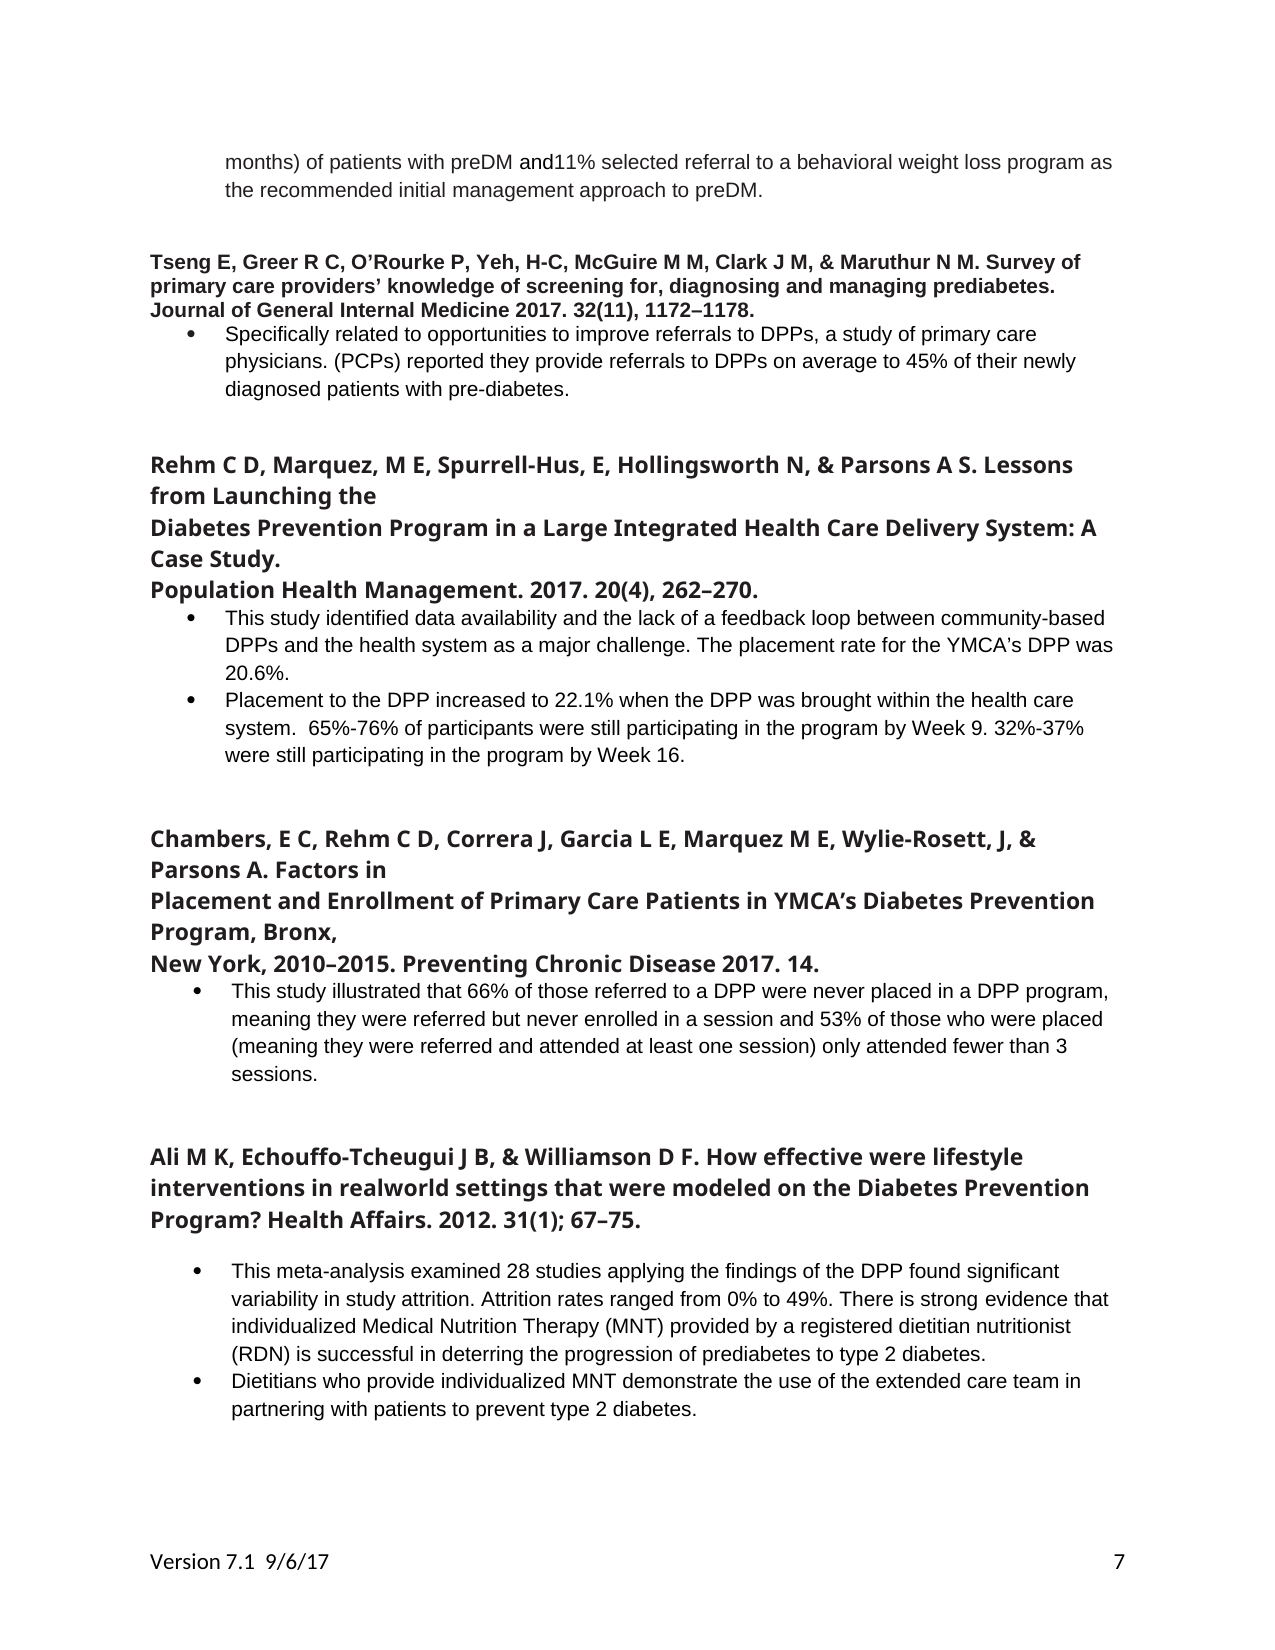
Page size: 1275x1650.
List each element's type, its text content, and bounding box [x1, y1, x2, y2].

text Tseng E, Greer R C, O’Rourke P, Yeh, H-C, McGuire M M, Clark J M, & Maruthur N M. Survey of primary care providers’ knowledge of screening for, diagnosing and managing prediabetes. [150, 250, 1125, 298]
text New York, 2010–2015. Preventing Chronic Disease 2017. 14. [150, 948, 1125, 979]
text Placement and Enrollment of Primary Care Patients in YMCA’s Diabetes Prevention Program, Bronx, [150, 885, 1125, 948]
text Population Health Management. 2017. 20(4), 262–270. [150, 574, 1125, 605]
list Dietitians who provide individualized MNT demonstrate the use of the extended care team in partnering with patients to prevent type 2 diabetes. [194, 1369, 1125, 1420]
text Ali M K, Echouffo-Tcheugui J B, & Williamson D F. How effective were lifestyle interventions in realworld settings that were modeled on the Diabetes Prevention Program? Health Affairs. 2012. 31(1); 67–75. [150, 1141, 1125, 1235]
text Chambers, E C, Rehm C D, Correra J, Garcia L E, Marquez M E, Wylie-Rosett, J, & Parsons A. Factors in [150, 823, 1125, 885]
text Diabetes Prevention Program in a Large Integrated Health Care Delivery System: A Case Study. [150, 512, 1125, 574]
list This study illustrated that 66% of those referred to a DPP were never placed in a DPP program, meaning they were referred but never enrolled in a session and 53% of those who were placed (meaning they were referred and attended at least one session) only attended fewer than 3 sessions. [194, 979, 1125, 1085]
list This study identified data availability and the lack of a feedback loop between community-based DPPs and the health system as a major challenge. The placement rate for the YMCA’s DPP was 20.6%. [187, 605, 1125, 684]
text Journal of General Internal Medicine 2017. 32(11), 1172–1178. [150, 298, 1125, 322]
list This meta-analysis examined 28 studies applying the findings of the DPP found significant variability in study attrition. Attrition rates ranged from 0% to 49%. There is strong evidence that individualized Medical Nutrition Therapy (MNT) provided by a registered dietitian nutritionist (RDN) is successful in deterring the progression of prediabetes to type 2 diabetes. [194, 1259, 1125, 1365]
text Rehm C D, Marquez, M E, Spurrell-Hus, E, Hollingsworth N, & Parsons A S. Lessons from Launching the [150, 449, 1125, 512]
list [187, 150, 1125, 201]
list Specifically related to opportunities to improve referrals to DPPs, a study of primary care physicians. (PCPs) reported they provide referrals to DPPs on average to 45% of their newly diagnosed patients with pre-diabetes. [187, 322, 1125, 401]
list Placement to the DPP increased to 22.1% when the DPP was brought within the health care system. 65%-76% of participants were still participating in the program by Week 9. 32%-37% were still participating in the program by Week 16. [187, 688, 1125, 767]
